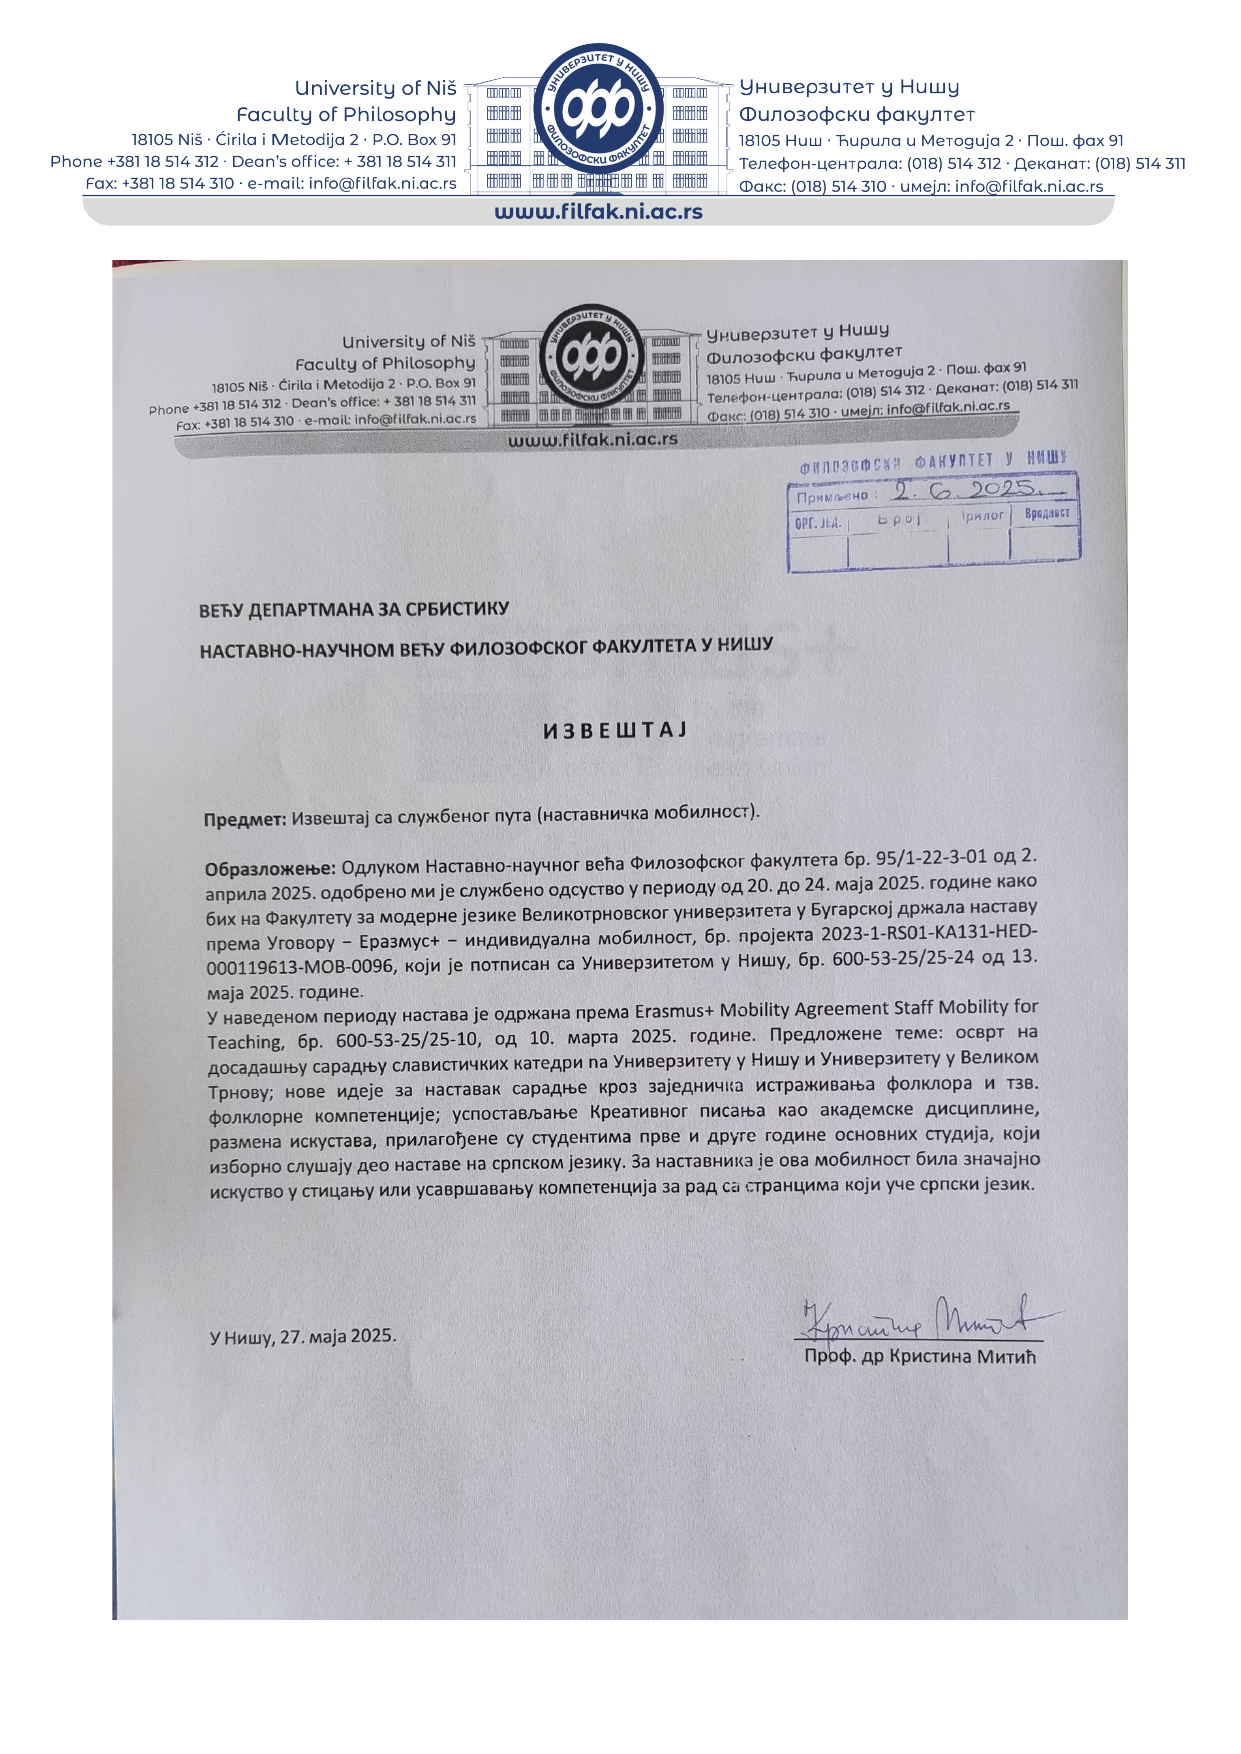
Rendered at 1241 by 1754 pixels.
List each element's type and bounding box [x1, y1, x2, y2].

picture [29, 41, 1211, 227]
picture [112, 260, 1128, 1620]
